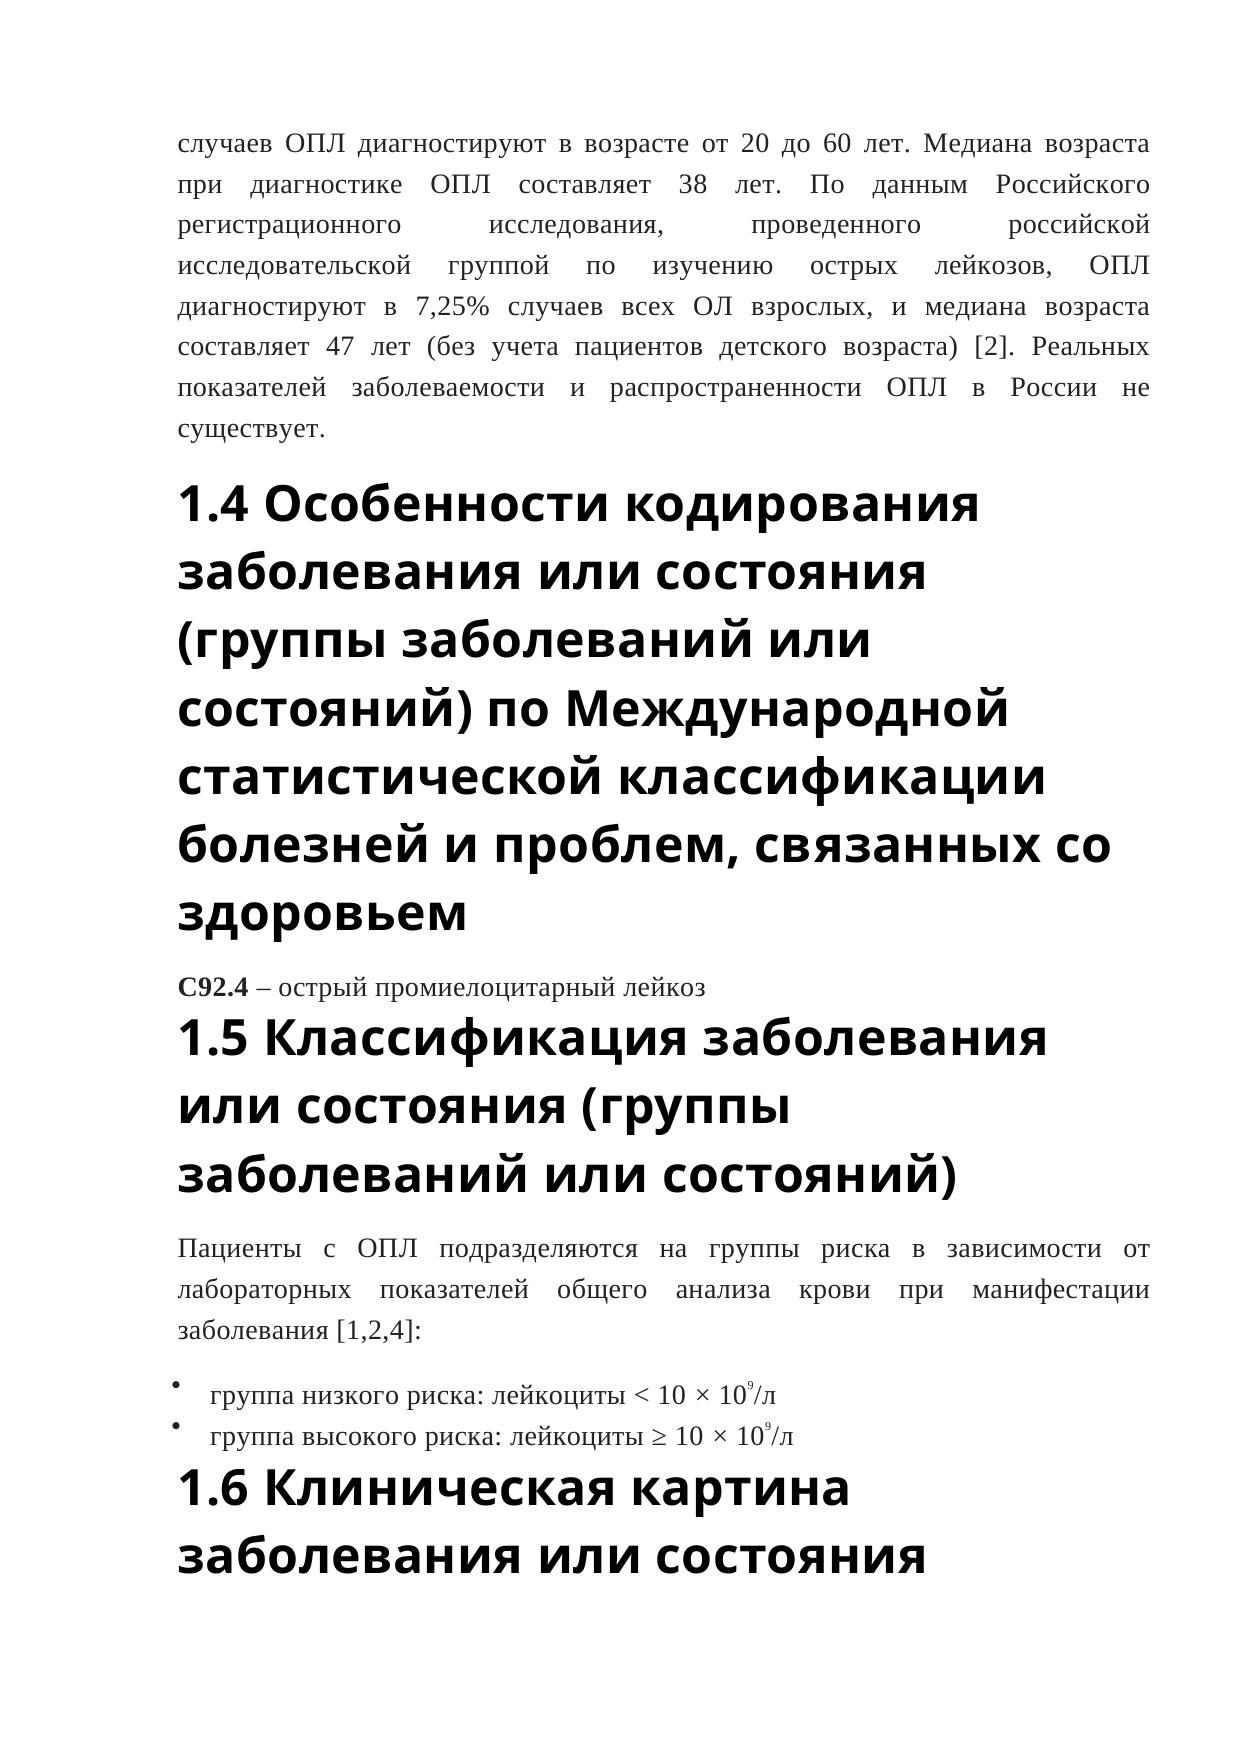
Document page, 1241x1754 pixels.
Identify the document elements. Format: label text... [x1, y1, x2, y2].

text Пациенты с ОПЛ подразделяются на группы риска в зависимости от лабораторных показателей общего анализа крови при манифестации заболевания [1,2,4]: [177, 1223, 1152, 1345]
list группа низкого риска: лейкоциты < 10 × 109/л [172, 1370, 1152, 1411]
text C92.4 ‒ острый промиелоцитарный лейкоз [177, 962, 1152, 1002]
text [177, 118, 1152, 443]
text 1.4 Особенности кодирования заболевания или состояния (группы заболеваний или состояний) по Международной статистической классификации болезней и проблем, связанных со здоровьем [177, 468, 1152, 945]
list группа высокого риска: лейкоциты ≥ 10 × 109/л [172, 1411, 1152, 1451]
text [177, 1451, 1152, 1588]
text 1.5 Классификация заболевания или состояния (группы заболеваний или состояний) [177, 1002, 1152, 1207]
